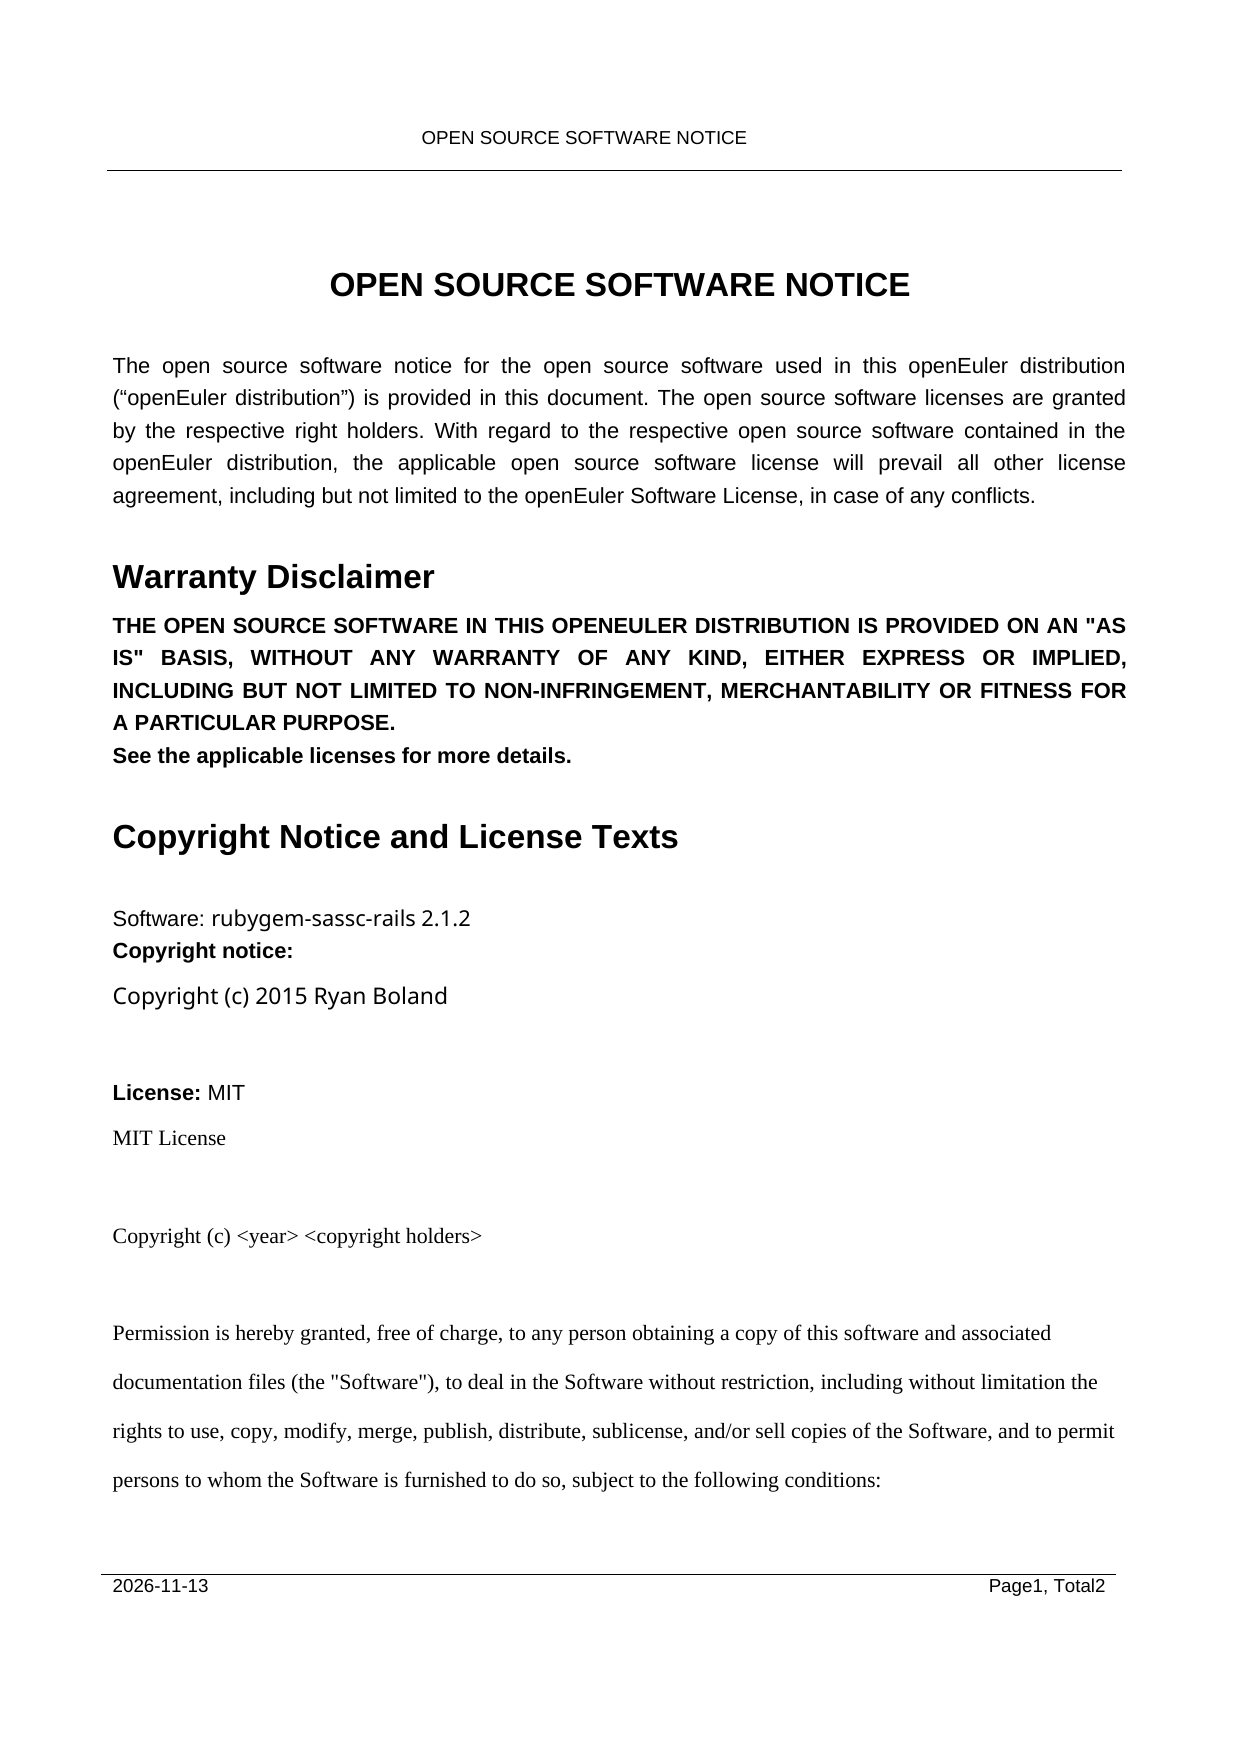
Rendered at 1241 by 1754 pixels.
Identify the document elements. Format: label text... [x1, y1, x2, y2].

text License: MIT [112, 1077, 1128, 1109]
text Copyright (c) 2015 Ryan Boland [112, 979, 1128, 1060]
text OPEN SOURCE SOFTWARE NOTICE [112, 251, 1128, 316]
text THE OPEN SOURCE SOFTWARE IN THIS OPENEULER DISTRIBUTION IS PROVIDED ON AN "AS IS" BASIS, WITHOUT ANY WARRANTY OF ANY KIND, EITHER EXPRESS OR IMPLIED, INCLUDING BUT NOT LIMITED TO NON-INFRINGEMENT, MERCHANTABILITY OR FITNESS FOR A PARTICULAR PURPOSE. See the applicable licenses for more details. [112, 609, 1128, 771]
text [112, 1122, 1128, 1495]
text Software: rubygem-sassc-rails 2.1.2 [112, 901, 1128, 934]
text Copyright Notice and License Texts [112, 804, 1128, 869]
text Copyright notice: [112, 934, 1128, 966]
text The open source software notice for the open source software used in this openEuler distribution (“openEuler distribution”) is provided in this document. The open source software licenses are granted by the respective right holders. With regard to the respective open source software contained in the openEuler distribution, the applicable open source software license will prevail all other license agreement, including but not limited to the openEuler Software License, in case of any conflicts. [112, 349, 1128, 511]
text Warranty Disclaimer [112, 544, 1128, 609]
